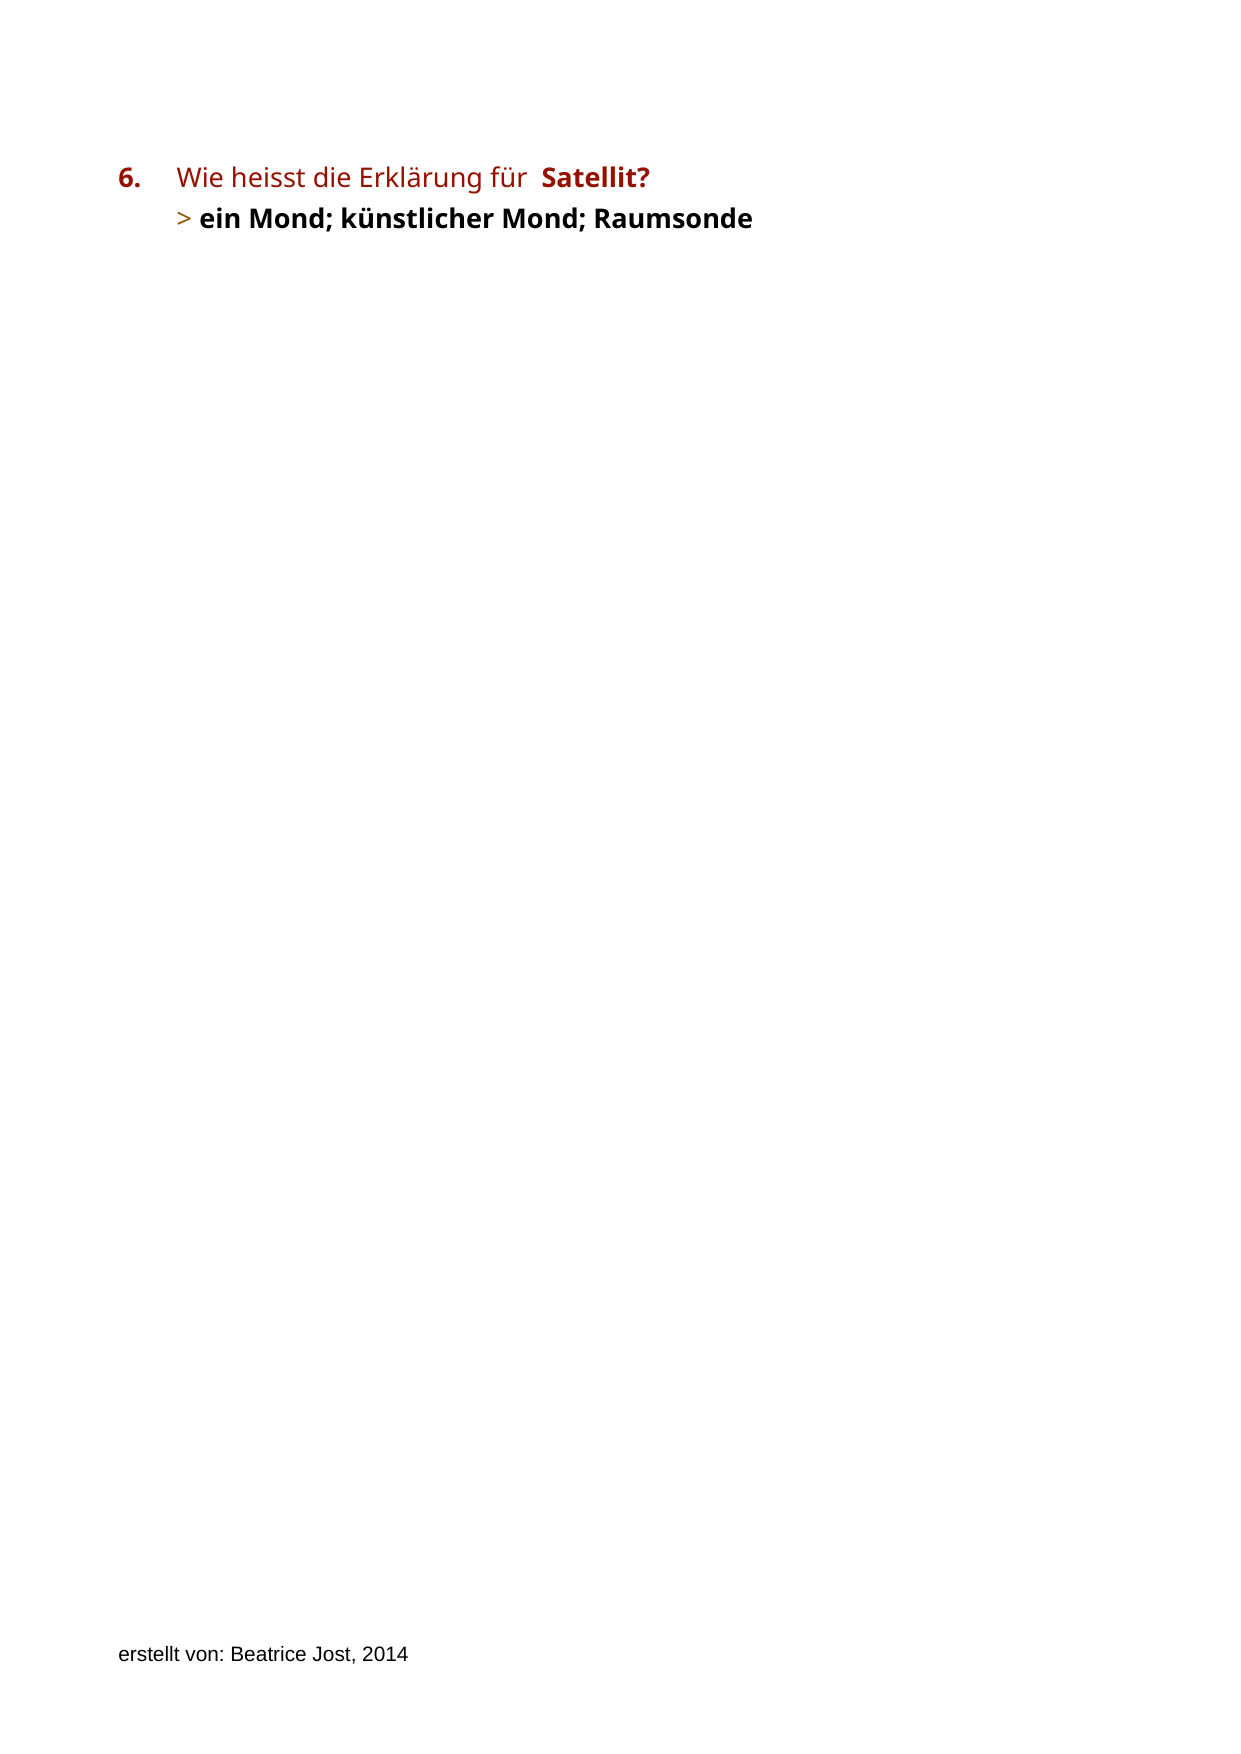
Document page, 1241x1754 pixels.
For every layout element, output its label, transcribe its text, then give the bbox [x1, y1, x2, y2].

text > ein Mond; künstlicher Mond; Raumsonde [118, 199, 1122, 236]
list Wie heisst die Erklärung für Satellit? [118, 159, 1122, 196]
